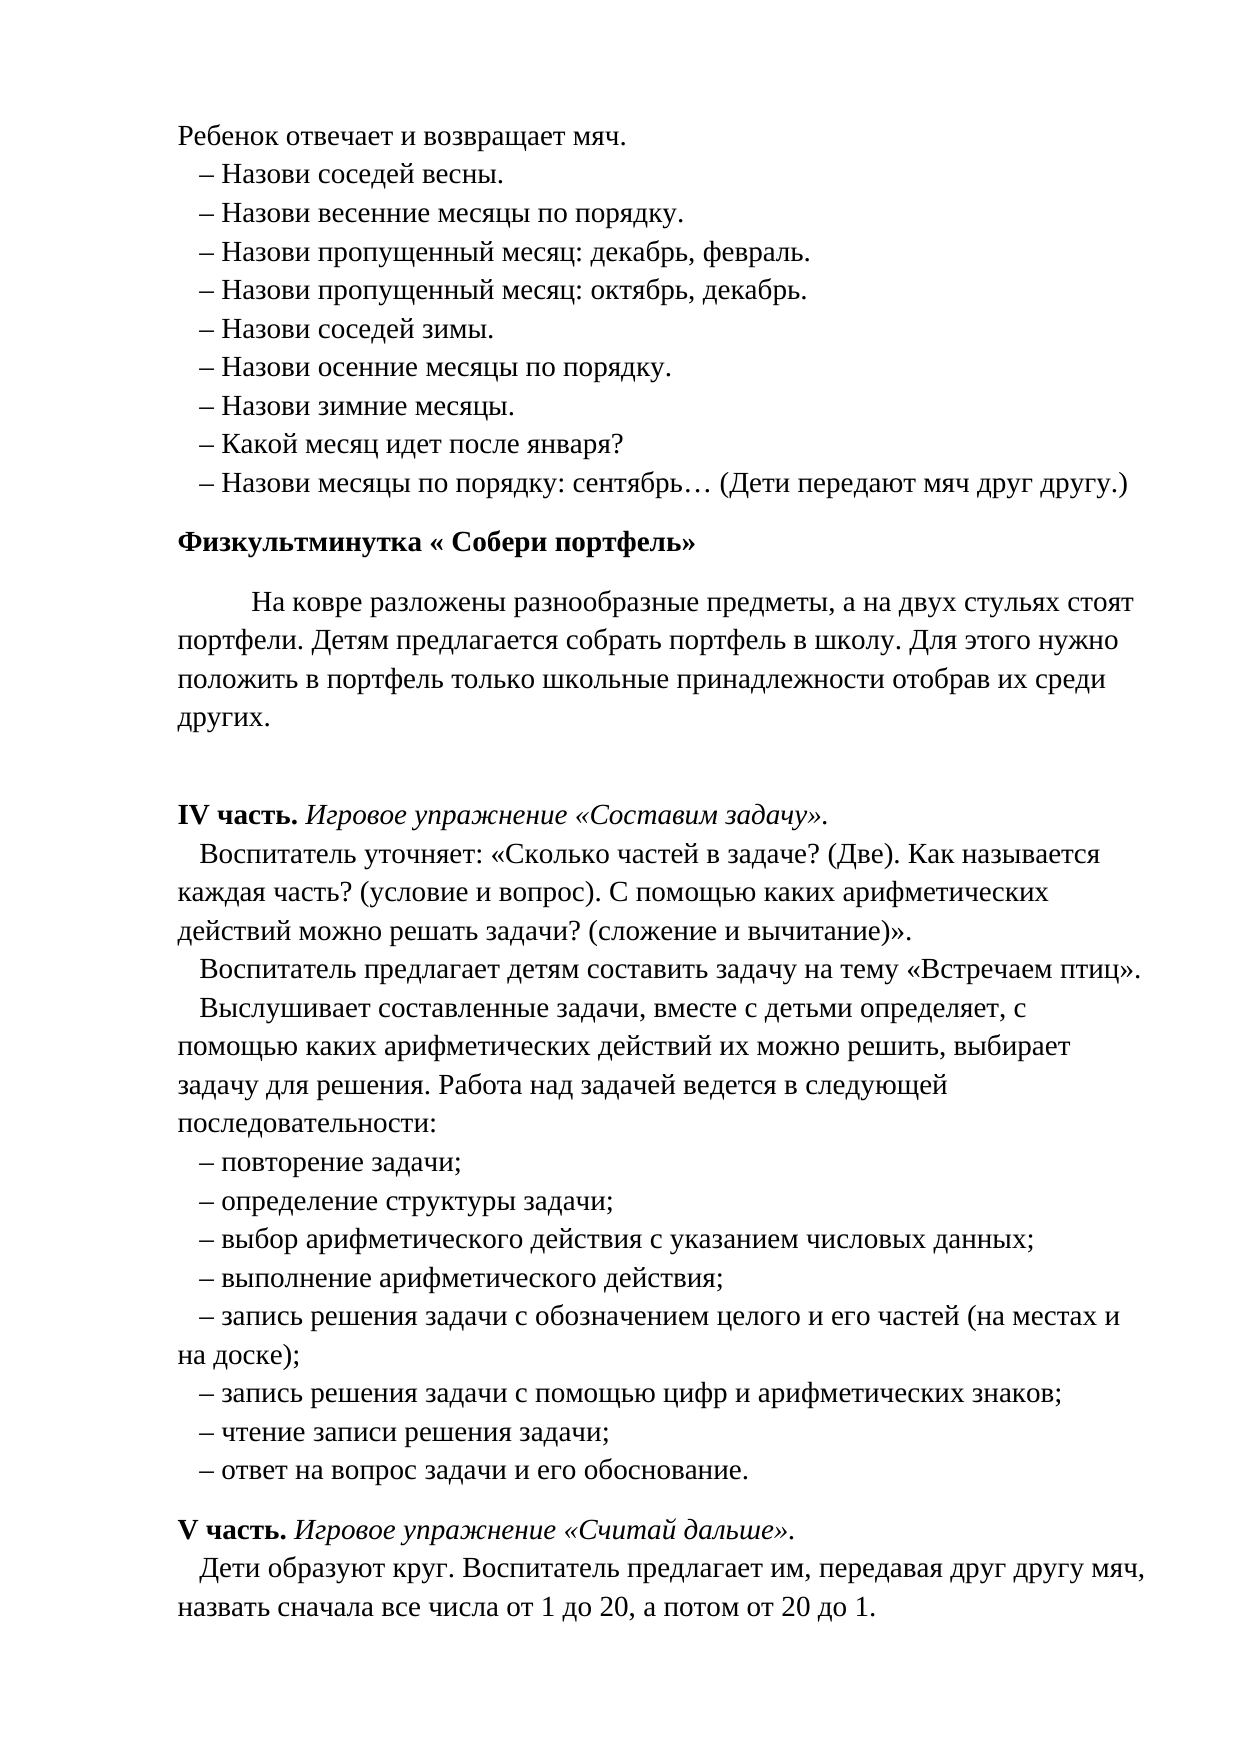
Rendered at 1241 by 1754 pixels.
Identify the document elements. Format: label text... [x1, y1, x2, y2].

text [177, 118, 1152, 498]
text IV часть. Игровое упражнение «Составим задачу». Воспитатель уточняет: «Сколько частей в задаче? (Две). Как называется каждая часть? (условие и вопрос). С помощью каких арифметических действий можно решать задачи? (сложение и вычитание)». Воспитатель предлагает детям составить задачу на тему «Встречаем птиц». Выслушивает составленные задачи, вместе с детьми определяет, с помощью каких арифметических действий их можно решить, выбирает задачу для решения. Работа над задачей ведется в следующей последовательности: – повторение задачи; – определение структуры задачи; – выбор арифметического действия с указанием числовых данных; – выполнение арифметического действия; – запись решения задачи с обозначением целого и его частей (на местах и на доске); – запись решения задачи с помощью цифр и арифметических знаков; – чтение записи решения задачи; – ответ на вопрос задачи и его обоснование. [177, 759, 1152, 1486]
text На ковре разложены разнообразные предметы, а на двух стульях стоят портфели. Детям предлагается собрать портфель в школу. Для этого нужно положить в портфель только школьные принадлежности отобрав их среди других. [177, 584, 1152, 733]
text Физкультминутка « Собери портфель» [177, 524, 1152, 558]
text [177, 1512, 1152, 1622]
